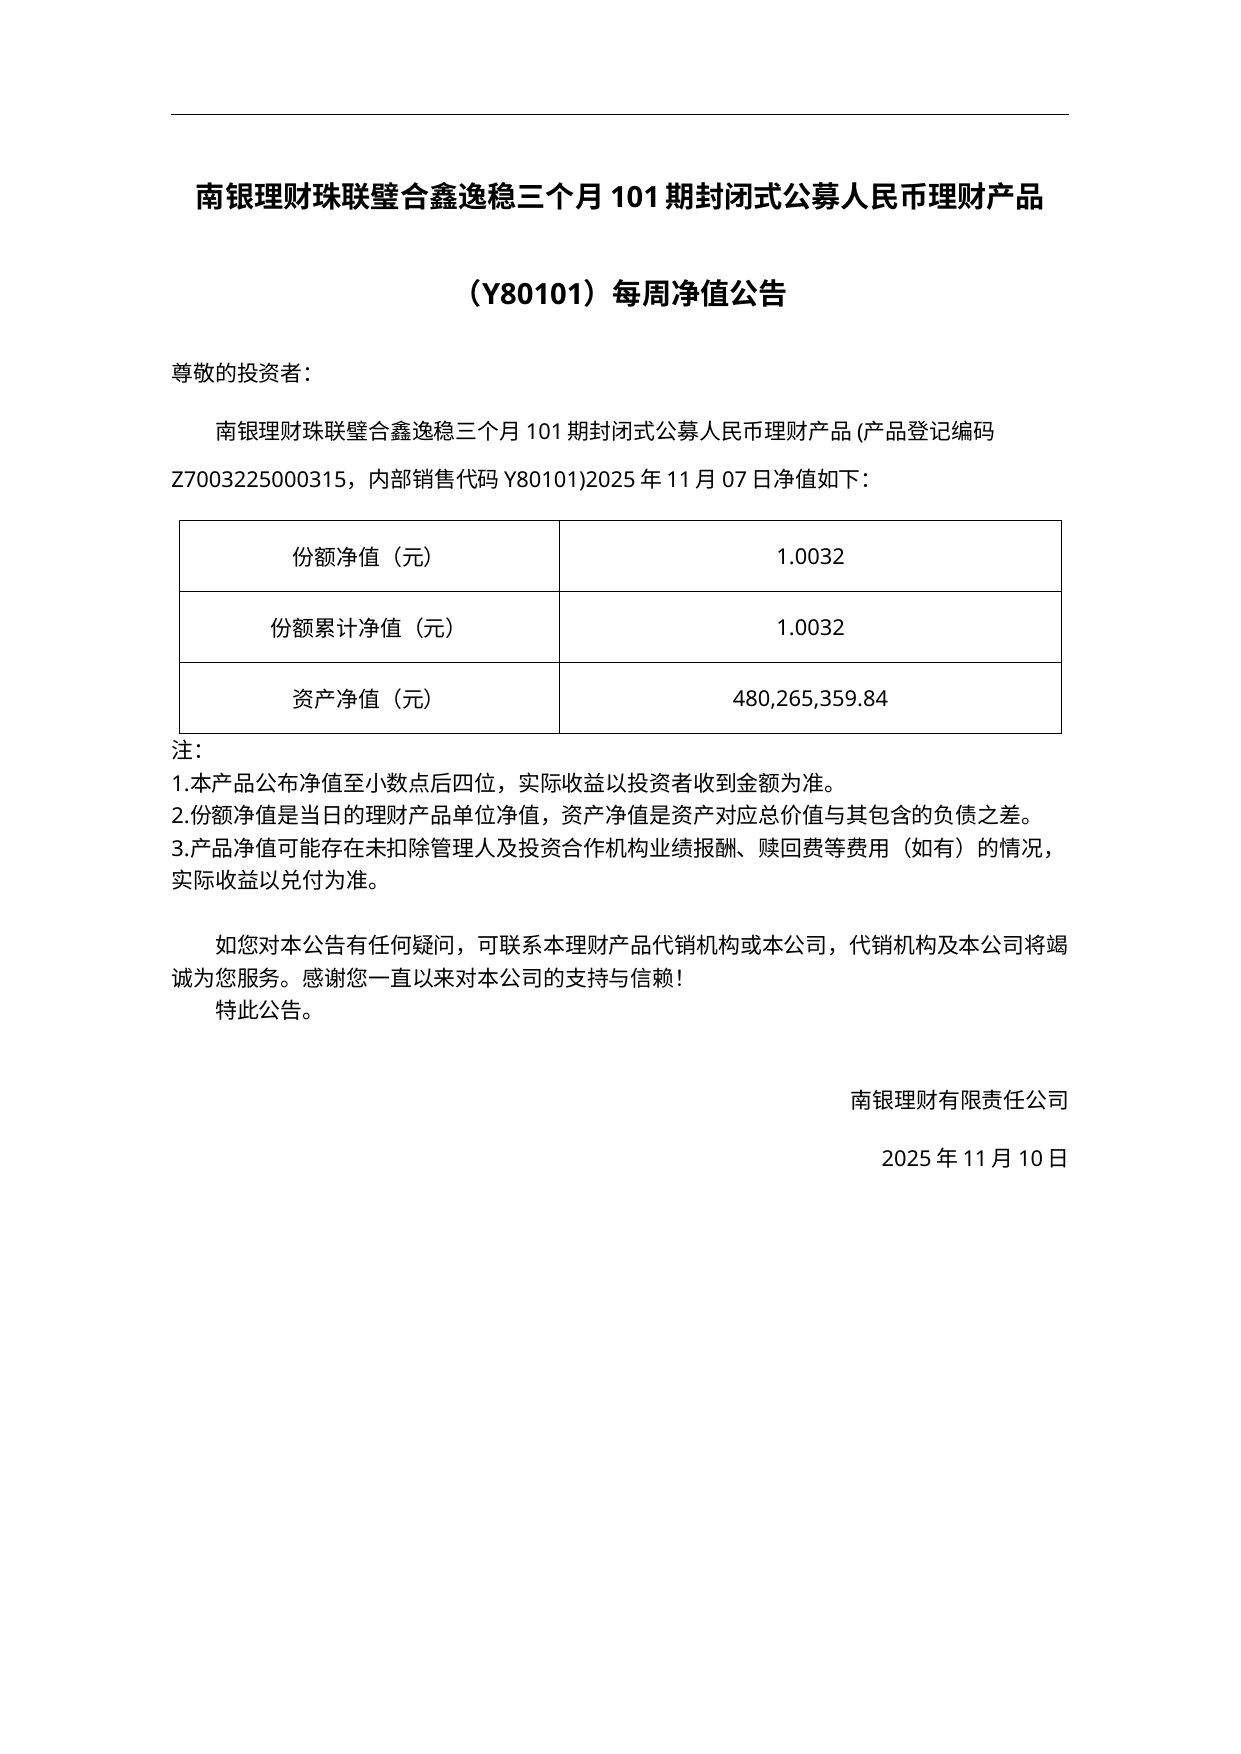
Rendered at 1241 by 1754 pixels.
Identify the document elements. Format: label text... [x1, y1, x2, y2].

text 南银理财珠联璧合鑫逸稳三个月101期封闭式公募人民币理财产品 (产品登记编码Z7003225000315，内部销售代码Y80101)2025年11月07日净值如下： [171, 413, 1069, 494]
table_header 份额净值（元） [180, 521, 559, 591]
table_cell 480,265,359.84 [560, 663, 1061, 733]
table_cell 1.0032 [560, 592, 1061, 662]
text 2.份额净值是当日的理财产品单位净值，资产净值是资产对应总价值与其包含的负债之差。 [171, 798, 1069, 830]
text 如您对本公告有任何疑问，可联系本理财产品代销机构或本公司，代销机构及本公司将竭诚为您服务。感谢您一直以来对本公司的支持与信赖！ [171, 928, 1069, 993]
text 注： [171, 733, 1069, 765]
table_header 1.0032 [560, 521, 1061, 591]
text 1.本产品公布净值至小数点后四位，实际收益以投资者收到金额为准。 [171, 765, 1069, 798]
text 2025年11月10日 [171, 1140, 1069, 1173]
text 南银理财珠联璧合鑫逸稳三个月101期封闭式公募人民币理财产品（Y80101）每周净值公告 [171, 162, 1069, 324]
text 3.产品净值可能存在未扣除管理人及投资合作机构业绩报酬、赎回费等费用（如有）的情况，实际收益以兑付为准。 [171, 830, 1069, 895]
text 尊敬的投资者： [171, 355, 1069, 388]
table_cell 份额累计净值（元） [180, 592, 559, 662]
table_cell 资产净值（元） [180, 663, 559, 733]
text 南银理财有限责任公司 [171, 1082, 1069, 1115]
text 特此公告。 [171, 993, 1069, 1025]
